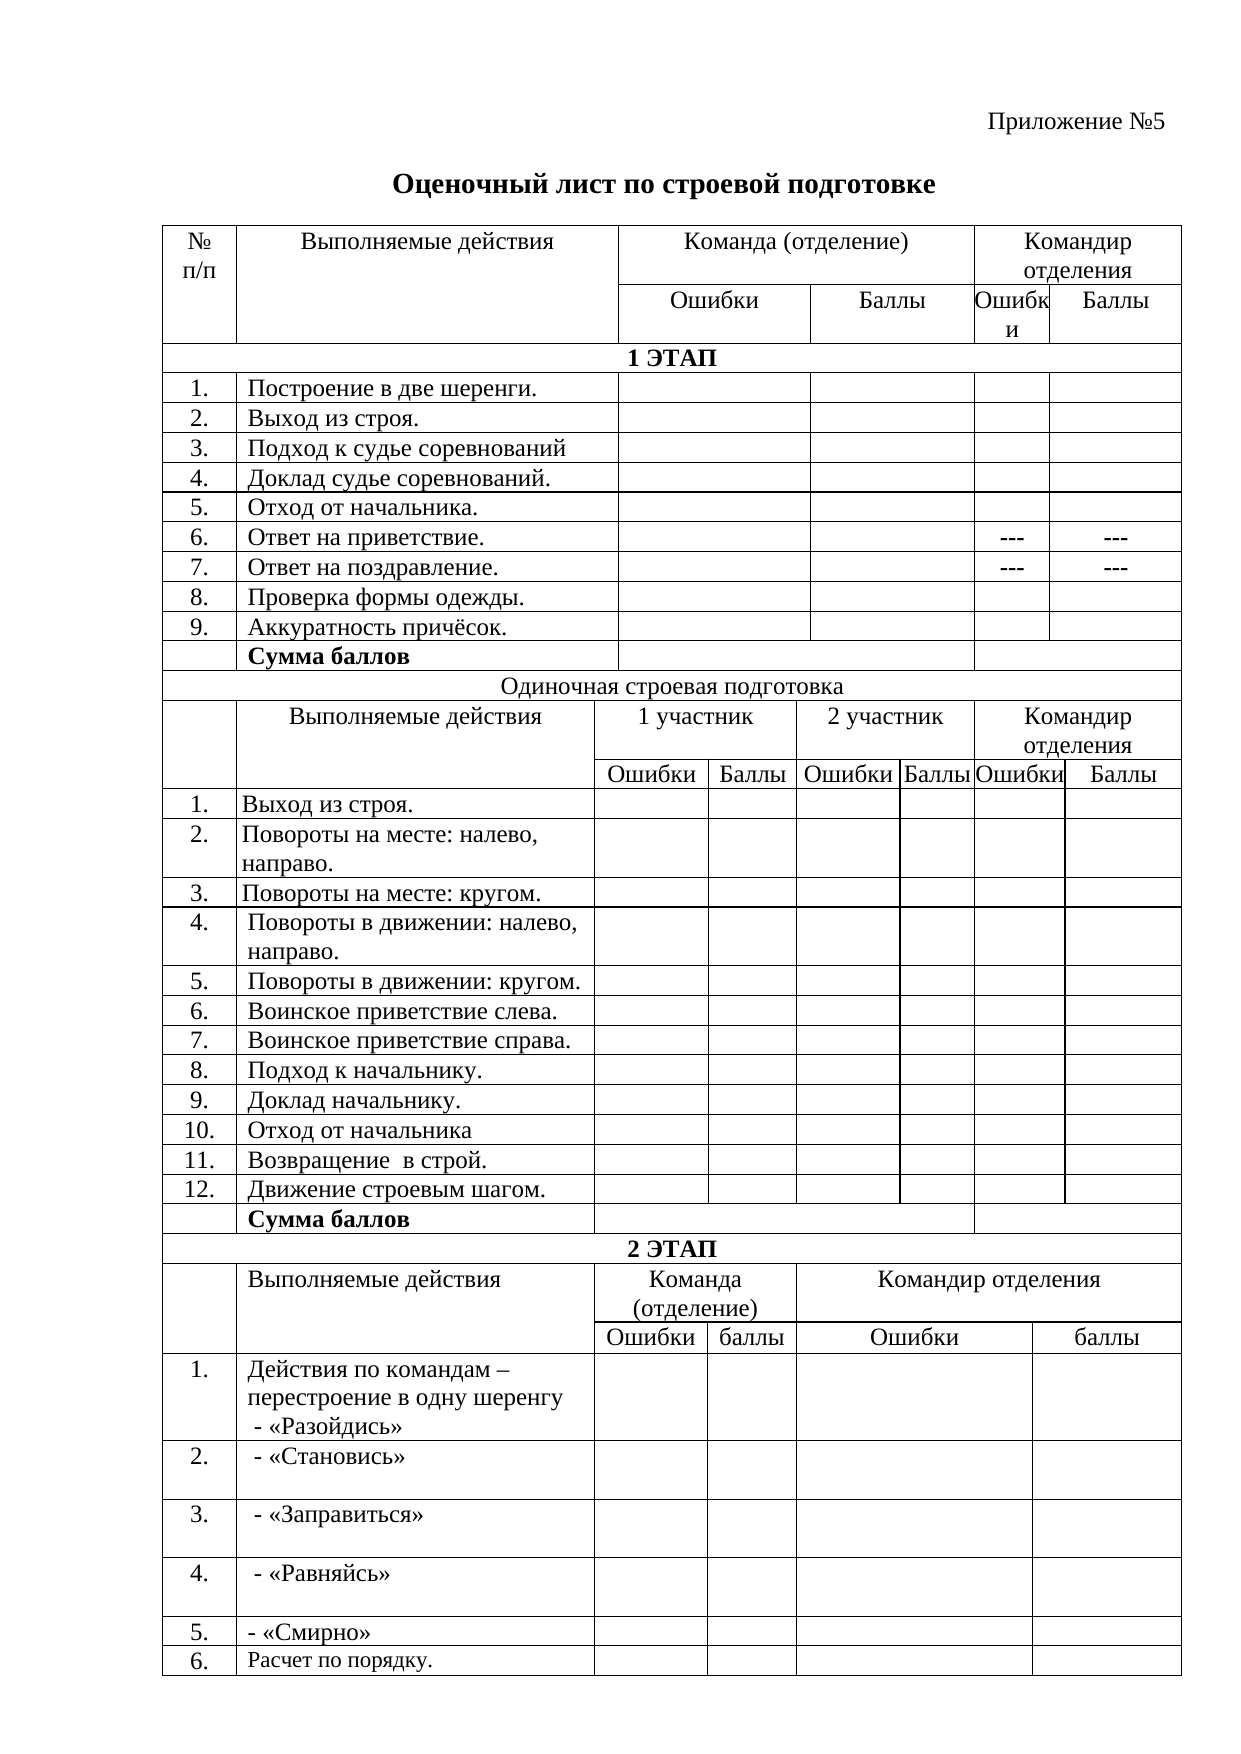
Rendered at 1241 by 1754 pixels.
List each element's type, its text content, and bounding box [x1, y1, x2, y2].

table_cell Одиночная строевая подготовка [163, 671, 1181, 700]
table_cell Возвращение в строй. [237, 1145, 594, 1173]
table_cell [797, 1085, 899, 1114]
table_cell [797, 996, 899, 1024]
table_cell [595, 996, 708, 1024]
table_cell [595, 1354, 707, 1440]
table_cell [163, 701, 236, 788]
table_cell [709, 1026, 796, 1054]
table_cell [709, 1085, 796, 1114]
table_cell 3. [163, 433, 236, 462]
table_cell [901, 1055, 974, 1084]
table_cell [619, 493, 810, 521]
table_cell [709, 789, 796, 818]
table_cell Ошибки [595, 1323, 707, 1353]
table_cell [595, 966, 708, 995]
table_cell Сумма баллов [237, 1204, 594, 1233]
table_cell Действия по командам – перестроение в одну шеренгу - «Разойдись» [237, 1354, 594, 1440]
table_cell [1066, 908, 1181, 965]
table_cell [708, 1617, 796, 1645]
table_header Командир отделения [975, 226, 1181, 284]
table_cell [797, 1145, 899, 1173]
table_cell [811, 493, 974, 521]
table_cell [811, 403, 974, 432]
table_cell [709, 819, 796, 877]
table_cell [708, 1558, 796, 1616]
table_cell Ответ на поздравление. [237, 552, 618, 581]
table_cell [901, 1115, 974, 1144]
table_cell 6. [163, 1646, 236, 1675]
table_cell [1066, 996, 1181, 1024]
table_cell Доклад судье соревнований. [237, 463, 618, 491]
table_cell Отход от начальника. [237, 493, 618, 521]
table_cell Доклад начальнику. [237, 1085, 594, 1114]
table_cell Повороты на месте: налево, направо. [237, 819, 594, 877]
table_cell 3. [163, 878, 236, 906]
table_cell [975, 1175, 1064, 1203]
table_cell Воинское приветствие справа. [237, 1026, 594, 1054]
table_cell Отход от начальника [237, 1115, 594, 1144]
table_cell --- [975, 522, 1049, 551]
table_cell Баллы [901, 760, 974, 788]
table_cell [1066, 1026, 1181, 1054]
table_cell Подход к судье соревнований [237, 433, 618, 462]
table_cell баллы [708, 1323, 796, 1353]
table_cell [797, 1055, 899, 1084]
table_cell 9. [163, 612, 236, 640]
table_header № п/п [163, 226, 236, 342]
table_cell [595, 1500, 707, 1557]
table_cell [901, 966, 974, 995]
table_cell Ошибки [975, 285, 1049, 342]
table_cell [595, 819, 708, 877]
table_cell [797, 1354, 1032, 1440]
table_cell [708, 1441, 796, 1498]
table_cell [811, 373, 974, 402]
table_cell [901, 1085, 974, 1114]
table_cell [975, 878, 1064, 906]
table_cell [163, 1204, 236, 1233]
table_cell Выход из строя. [237, 403, 618, 432]
table_cell [901, 1175, 974, 1203]
table_cell [1066, 789, 1181, 818]
table_cell [1033, 1354, 1181, 1440]
table_cell Ошибки [797, 760, 899, 788]
table_cell [975, 966, 1064, 995]
table_cell Подход к начальнику. [237, 1055, 594, 1084]
table_cell [811, 582, 974, 611]
table_cell 7. [163, 552, 236, 581]
table_cell Сумма баллов [237, 641, 618, 670]
table_cell [708, 1500, 796, 1557]
table_cell [975, 1115, 1064, 1144]
table_cell [797, 1500, 1032, 1557]
table_cell [975, 641, 1181, 670]
table_cell [595, 1441, 707, 1498]
table_cell [709, 1115, 796, 1144]
table_cell Воинское приветствие слева. [237, 996, 594, 1024]
table_cell [595, 1145, 708, 1173]
table_cell [811, 433, 974, 462]
table_cell [1066, 1055, 1181, 1084]
table_cell [709, 1145, 796, 1173]
table_cell Командир отделения [975, 701, 1181, 758]
table_cell 2. [163, 1441, 236, 1498]
table_cell [595, 878, 708, 906]
table_cell 12. [163, 1175, 236, 1203]
table_cell 5. [163, 1617, 236, 1645]
table_cell Проверка формы одежды. [237, 582, 618, 611]
table_cell --- [1050, 552, 1181, 581]
table_cell [901, 878, 974, 906]
table_cell Повороты на месте: кругом. [237, 878, 594, 906]
table_cell [595, 1055, 708, 1084]
table_cell [901, 1145, 974, 1173]
table_cell 7. [163, 1026, 236, 1054]
table_cell [1066, 878, 1181, 906]
table_cell [1050, 433, 1181, 462]
table_cell [1066, 1175, 1181, 1203]
table_cell Повороты в движении: кругом. [237, 966, 594, 995]
table_cell [1066, 966, 1181, 995]
table_cell Движение строевым шагом. [237, 1175, 594, 1203]
table_cell [709, 966, 796, 995]
table_cell [811, 463, 974, 491]
table_cell [709, 1175, 796, 1203]
table_cell [595, 1175, 708, 1203]
table_cell [1066, 1085, 1181, 1114]
table_cell 4. [163, 908, 236, 965]
table_cell [901, 996, 974, 1024]
table_cell [975, 1026, 1064, 1054]
table_cell Ошибки [797, 1323, 1032, 1353]
table_cell [975, 996, 1064, 1024]
table_cell [619, 641, 974, 670]
table_cell Командир отделения [797, 1264, 1181, 1321]
table_cell 1. [163, 789, 236, 818]
table_cell Баллы [811, 285, 974, 342]
table_cell [811, 552, 974, 581]
table_cell [595, 1204, 974, 1233]
table_cell [709, 996, 796, 1024]
table_cell Баллы [709, 760, 796, 788]
table_cell [595, 1026, 708, 1054]
table_cell [1050, 403, 1181, 432]
table_cell [595, 1085, 708, 1114]
table_cell [797, 1441, 1032, 1498]
table_cell [1050, 612, 1181, 640]
table_cell [708, 1354, 796, 1440]
table_cell [975, 612, 1049, 640]
table_cell [619, 612, 810, 640]
table_cell 1 участник [595, 701, 796, 758]
table_cell Баллы [1050, 285, 1181, 342]
table_cell [1033, 1558, 1181, 1616]
table_cell [975, 433, 1049, 462]
table_cell - «Становись» [237, 1441, 594, 1498]
table_cell 8. [163, 582, 236, 611]
table_cell [619, 522, 810, 551]
table_cell [797, 878, 899, 906]
table_cell Выход из строя. [237, 789, 594, 818]
table_cell 2 участник [797, 701, 974, 758]
table_cell [1050, 373, 1181, 402]
table_cell Выполняемые действия [237, 701, 594, 788]
table_cell [797, 1115, 899, 1144]
table_cell [901, 819, 974, 877]
table_header Выполняемые действия [237, 226, 618, 342]
table_cell Аккуратность причёсок. [237, 612, 618, 640]
table_cell 1 ЭТАП [163, 344, 1181, 372]
table_cell Ошибки [595, 760, 708, 788]
table_cell Ответ на приветствие. [237, 522, 618, 551]
table_cell [1050, 493, 1181, 521]
table_cell [975, 1145, 1064, 1173]
table_cell [1033, 1441, 1181, 1498]
table_cell [811, 612, 974, 640]
table_cell --- [975, 552, 1049, 581]
table_cell 4. [163, 463, 236, 491]
table_cell 5. [163, 966, 236, 995]
table_cell [1066, 1115, 1181, 1144]
table_cell [708, 1646, 796, 1675]
table_cell [595, 1617, 707, 1645]
table_cell [797, 789, 899, 818]
table_cell [1033, 1500, 1181, 1557]
table_cell - «Заправиться» [237, 1500, 594, 1557]
table_cell --- [1050, 522, 1181, 551]
text Оценочный лист по строевой подготовке [162, 166, 1165, 199]
table_cell Ошибки [619, 285, 810, 342]
table_cell Ошибки [975, 760, 1064, 788]
table_cell [797, 1175, 899, 1203]
table_cell [1066, 1145, 1181, 1173]
table_cell [619, 373, 810, 402]
table_cell [797, 1646, 1032, 1675]
table_cell [1066, 819, 1181, 877]
table_cell [619, 403, 810, 432]
table_cell [901, 908, 974, 965]
table_cell 4. [163, 1558, 236, 1616]
table_cell [709, 878, 796, 906]
table_cell [1033, 1617, 1181, 1645]
table_cell [619, 552, 810, 581]
table_cell 11. [163, 1145, 236, 1173]
table_header Команда (отделение) [619, 226, 974, 284]
table_cell [595, 789, 708, 818]
table_cell 6. [163, 522, 236, 551]
table_cell [797, 1617, 1032, 1645]
table_cell Построение в две шеренги. [237, 373, 618, 402]
table_cell 9. [163, 1085, 236, 1114]
table_cell [619, 582, 810, 611]
table_cell Повороты в движении: налево, направо. [237, 908, 594, 965]
table_cell [975, 819, 1064, 877]
table_cell 2. [163, 819, 236, 877]
table_cell Расчет по порядку. [237, 1646, 594, 1675]
table_cell [901, 1026, 974, 1054]
table_cell [975, 1055, 1064, 1084]
table_cell [595, 1558, 707, 1616]
table_cell 6. [163, 996, 236, 1024]
table_cell 5. [163, 493, 236, 521]
table_cell [163, 1264, 236, 1353]
table_cell [595, 1115, 708, 1144]
table_cell 8. [163, 1055, 236, 1084]
table_cell 3. [163, 1500, 236, 1557]
table_cell 2 ЭТАП [163, 1234, 1181, 1263]
table_cell [709, 1055, 796, 1084]
table_cell [797, 819, 899, 877]
table_cell [975, 463, 1049, 491]
table_cell [811, 522, 974, 551]
table_cell [975, 1204, 1181, 1233]
table_cell 2. [163, 403, 236, 432]
table_cell [975, 403, 1049, 432]
table_cell [797, 1558, 1032, 1616]
table_cell 1. [163, 373, 236, 402]
table_cell Команда (отделение) [595, 1264, 796, 1321]
table_cell [797, 1026, 899, 1054]
table_cell [1050, 463, 1181, 491]
table_cell [975, 789, 1064, 818]
table_cell [595, 908, 708, 965]
table_cell Баллы [1066, 760, 1181, 788]
table_cell [1033, 1646, 1181, 1675]
table_cell [163, 641, 236, 670]
table_cell - «Смирно» [237, 1617, 594, 1645]
table_cell [619, 463, 810, 491]
table_cell [709, 908, 796, 965]
table_cell [975, 908, 1064, 965]
table_cell [975, 1085, 1064, 1114]
table_cell баллы [1033, 1323, 1181, 1353]
table_cell - «Равняйсь» [237, 1558, 594, 1616]
table_cell [797, 908, 899, 965]
table_cell [1050, 582, 1181, 611]
table_cell Выполняемые действия [237, 1264, 594, 1353]
table_cell [901, 789, 974, 818]
table_cell 1. [163, 1354, 236, 1440]
table_cell [975, 493, 1049, 521]
table_cell 10. [163, 1115, 236, 1144]
table_cell [975, 373, 1049, 402]
text Приложение №5 [162, 106, 1165, 135]
table_cell [797, 966, 899, 995]
table_cell [975, 582, 1049, 611]
table_cell [619, 433, 810, 462]
table_cell [595, 1646, 707, 1675]
